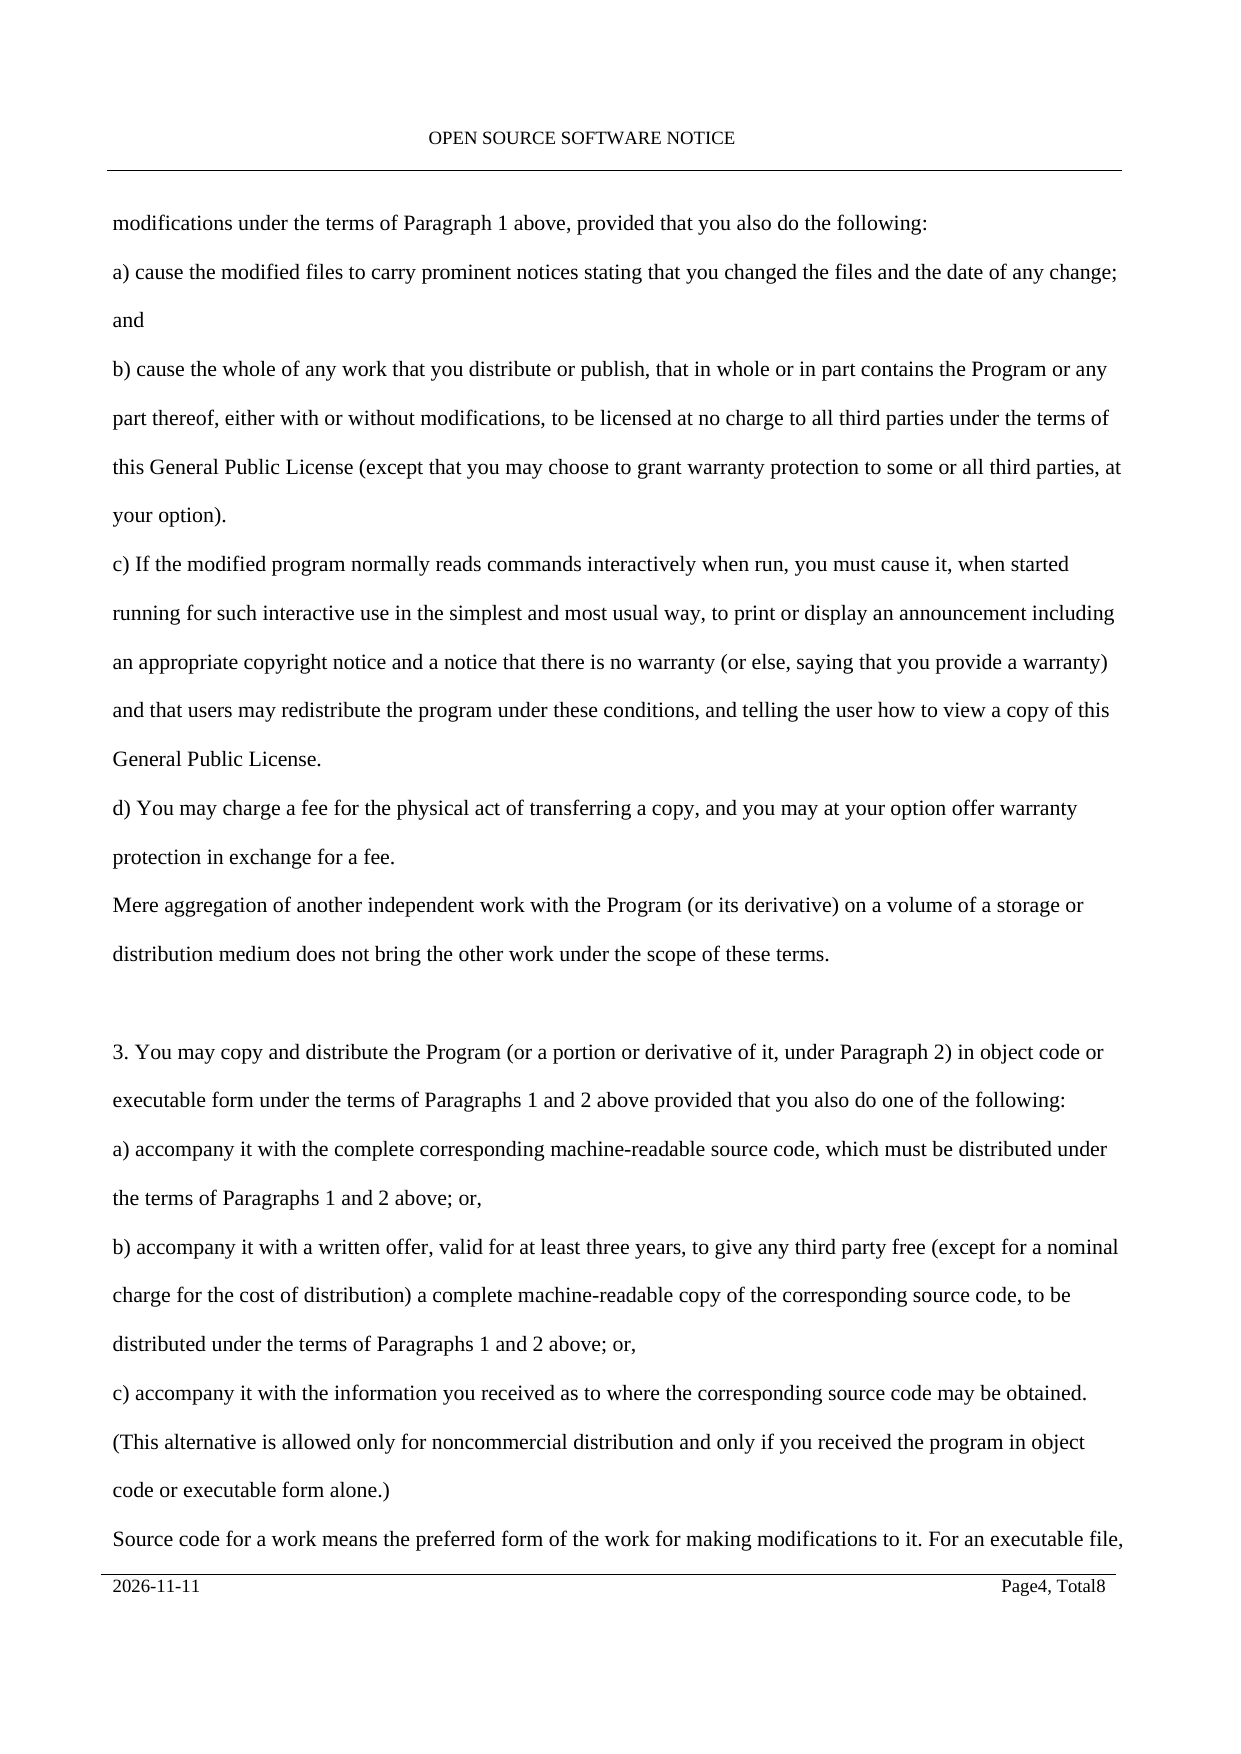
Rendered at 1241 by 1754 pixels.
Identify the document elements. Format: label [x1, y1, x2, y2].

text [112, 206, 1128, 1555]
